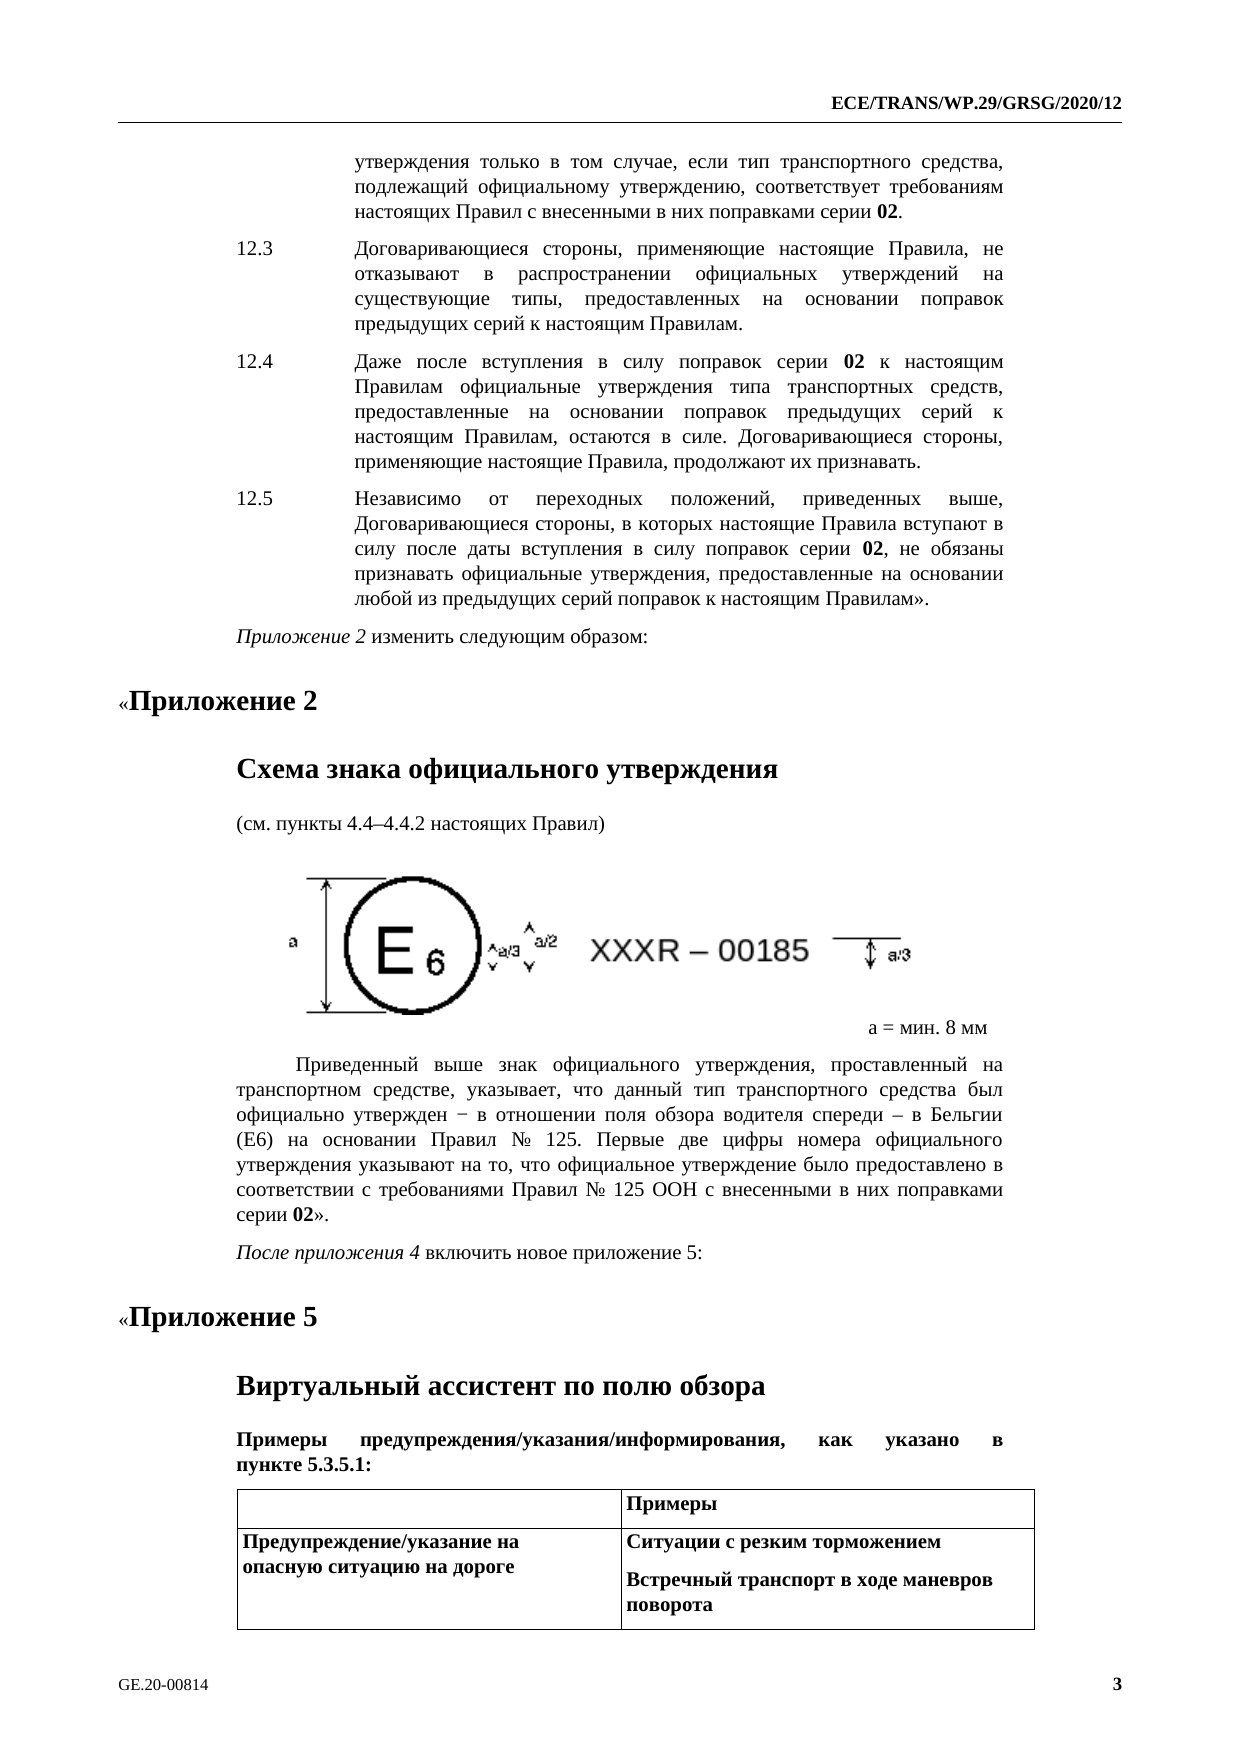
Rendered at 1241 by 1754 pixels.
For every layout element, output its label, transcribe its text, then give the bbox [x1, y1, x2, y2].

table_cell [622, 1529, 1034, 1628]
text 12.3 Договаривающиеся стороны, применяющие настоящие Правила, не отказывают в распространении официальных утверждений на существующие типы, предоставленных на основании поправок предыдущих серий к настоящим Правилам. [236, 235, 1004, 335]
text Примеры предупреждения/указания/информирования, как указано в пункте 5.3.5.1: [236, 1426, 1004, 1476]
text a = мин. 8 мм [868, 864, 1122, 1039]
text Приведенный выше знак официального утверждения, проставленный на транспортном средстве, указывает, что данный тип транспортного средства был официально утвержден − в отношении поля обзора водителя спереди – в Бельгии (E6) на основании Правил № 125. Первые две цифры номера официального утверждения указывают на то, что официальное утверждение было предоставлено в соответствии с требованиями Правил № 125 ООН с внесенными в них поправками серии 02». [236, 1051, 1004, 1226]
text «Приложение 2 [118, 685, 1004, 716]
text (см. пункты 4.4–4.4.2 настоящих Правил)) [236, 810, 1004, 835]
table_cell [238, 1529, 621, 1628]
text Схема знака официального утверждения [118, 754, 1004, 785]
text 12.5 Независимо от переходных положений, приведенных выше, Договаривающиеся стороны, в которых настоящие Правила вступают в силу после даты вступления в силу поправок серии 02, не обязаны признавать официальные утверждения, предоставленные на основании любой из предыдущих серий поправок к настоящим Правилам». [236, 485, 1004, 610]
table_header Примеры [622, 1490, 1034, 1527]
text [236, 148, 1004, 223]
text Виртуальный ассистент по полю обзора [118, 1370, 1004, 1401]
text 12.4 Даже после вступления в силу поправок серии 02 к настоящим Правилам официальные утверждения типа транспортных средств, предоставленные на основании поправок предыдущих серий к настоящим Правилам, остаются в силе. Договаривающиеся стороны, применяющие настоящие Правила, продолжают их признавать. [236, 348, 1004, 473]
text Приложение 2 изменить следующим образом: [236, 623, 1004, 648]
text «Приложение 5 [118, 1301, 1003, 1333]
text После приложения 4 включить новое приложение 5: [236, 1239, 1004, 1264]
table_header [238, 1490, 621, 1527]
